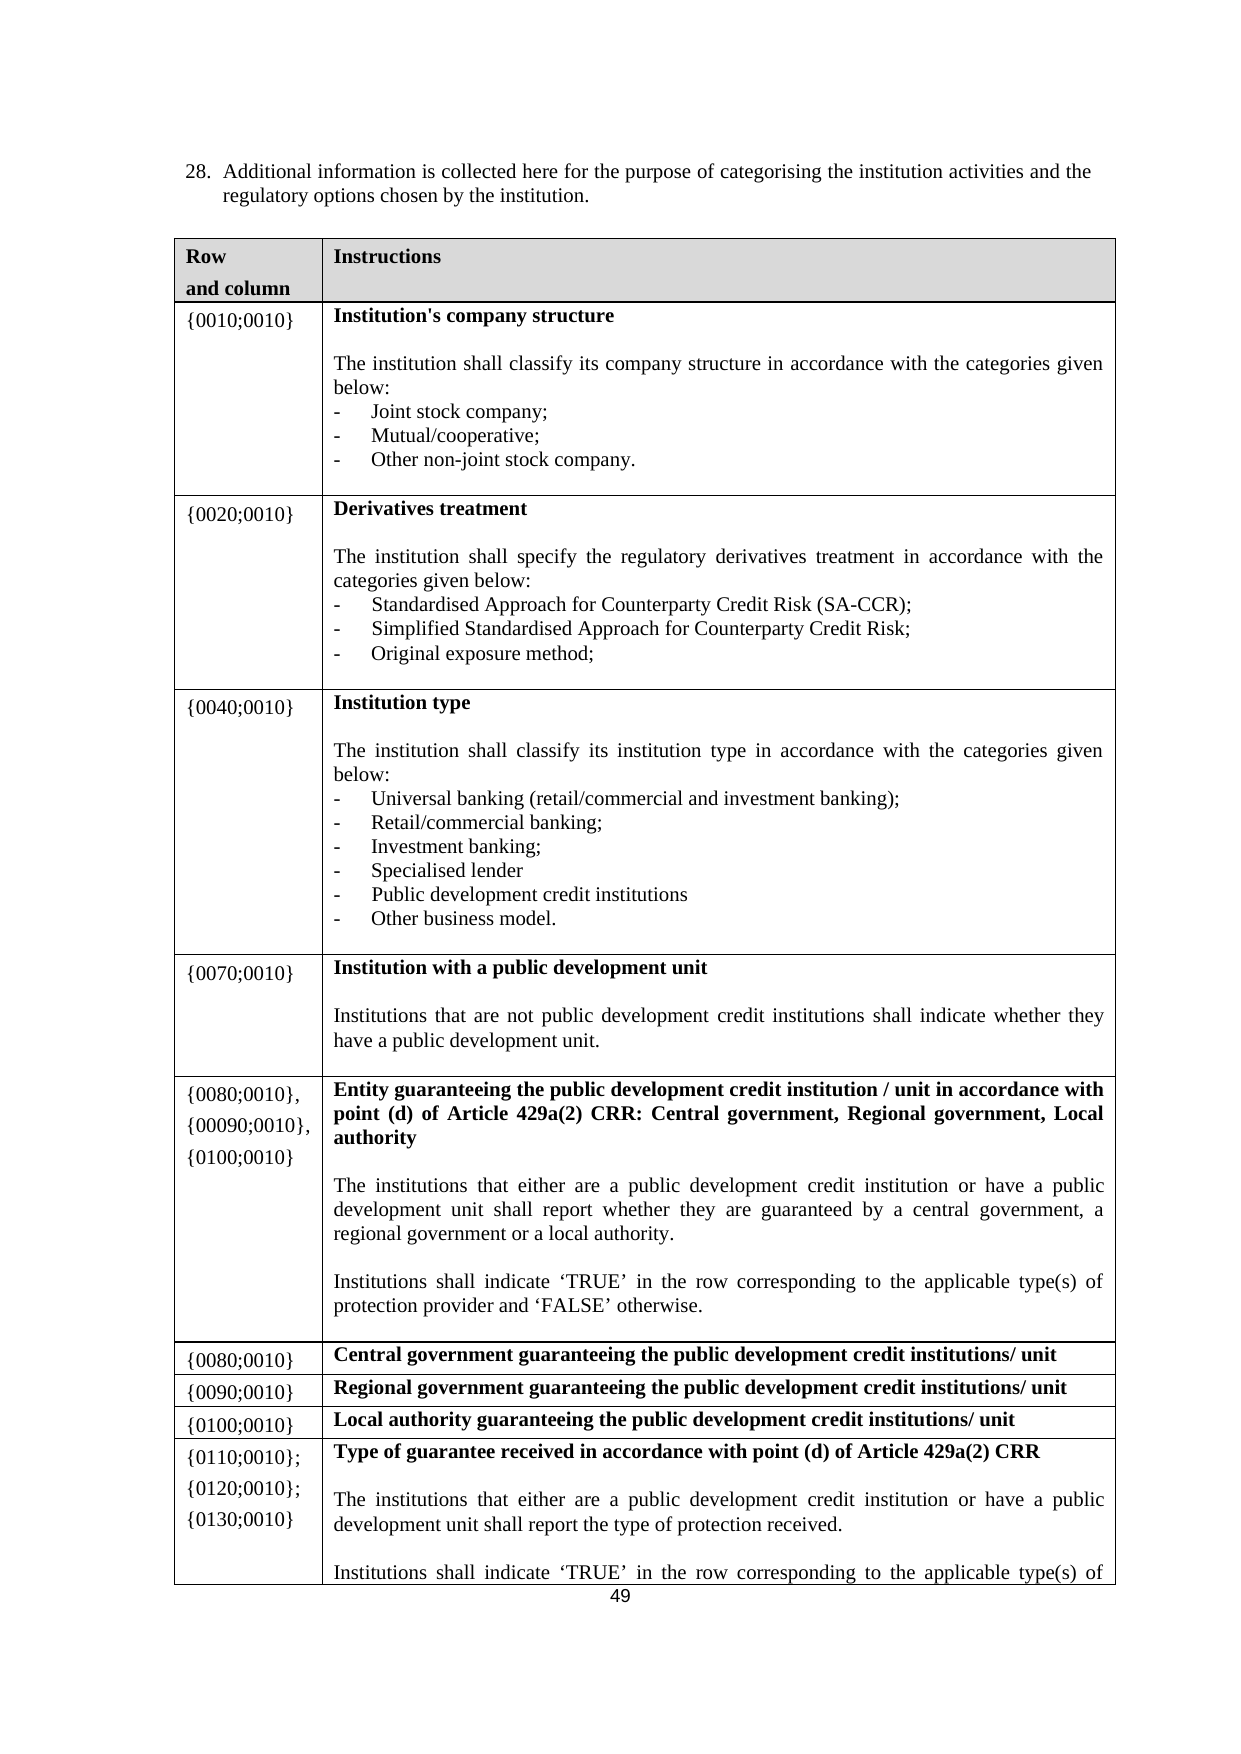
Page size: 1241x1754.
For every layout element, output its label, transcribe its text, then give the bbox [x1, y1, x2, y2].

table_cell Entity guaranteeing the public development credit institution / unit in accordance with point (d) of Article 429a(2) CRR: Central government, Regional government, Local authority The institutions that either are a public development credit institution or have a public development unit shall report whether they are guaranteed by a central government, a regional government or a local authority. Institutions shall indicate ‘TRUE’ in the row corresponding to the applicable type(s) of protection provider and ‘FALSE’ otherwise. [323, 1077, 1115, 1341]
table_cell Institution type The institution shall classify its institution type in accordance with the categories given below: - Universal banking (retail/commercial and investment banking); - Retail/commercial banking; - Investment banking; - Specialised lender - Public development credit institutions - Other business model. [323, 690, 1115, 954]
table_cell {0090;0010} [175, 1375, 322, 1406]
text 28. Additional information is collected here for the purpose of categorising the institution activities and the regulatory options chosen by the institution. [185, 158, 1092, 207]
table_cell Institution's company structure The institution shall classify its company structure in accordance with the categories given below: - Joint stock company; - Mutual/cooperative; - Other non-joint stock company. [323, 303, 1115, 495]
table_cell {0100;0010} [175, 1407, 322, 1438]
table_cell {0020;0010} [175, 496, 322, 688]
table_cell Central government guaranteeing the public development credit institutions/ unit [323, 1343, 1115, 1374]
table_cell {0080;0010} [175, 1343, 322, 1374]
table_cell Local authority guaranteeing the public development credit institutions/ unit [323, 1407, 1115, 1438]
table_cell {0040;0010} [175, 690, 322, 954]
table_header Row and column [175, 239, 322, 301]
table_cell Regional government guaranteeing the public development credit institutions/ unit [323, 1375, 1115, 1406]
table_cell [175, 1439, 322, 1584]
table_cell Derivatives treatment The institution shall specify the regulatory derivatives treatment in accordance with the categories given below: - Standardised Approach for Counterparty Credit Risk (SA-CCR); - Simplified Standardised Approach for Counterparty Credit Risk; - Original exposure method; [323, 496, 1115, 688]
table_cell {0080;0010}, {00090;0010}, {0100;0010} [175, 1077, 322, 1341]
table_header Instructions [323, 239, 1115, 301]
table_cell {0010;0010} [175, 303, 322, 495]
table_cell {0070;0010} [175, 955, 322, 1076]
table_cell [323, 1439, 1115, 1584]
table_cell Institution with a public development unit Institutions that are not public development credit institutions shall indicate whether they have a public development unit. [323, 955, 1115, 1076]
